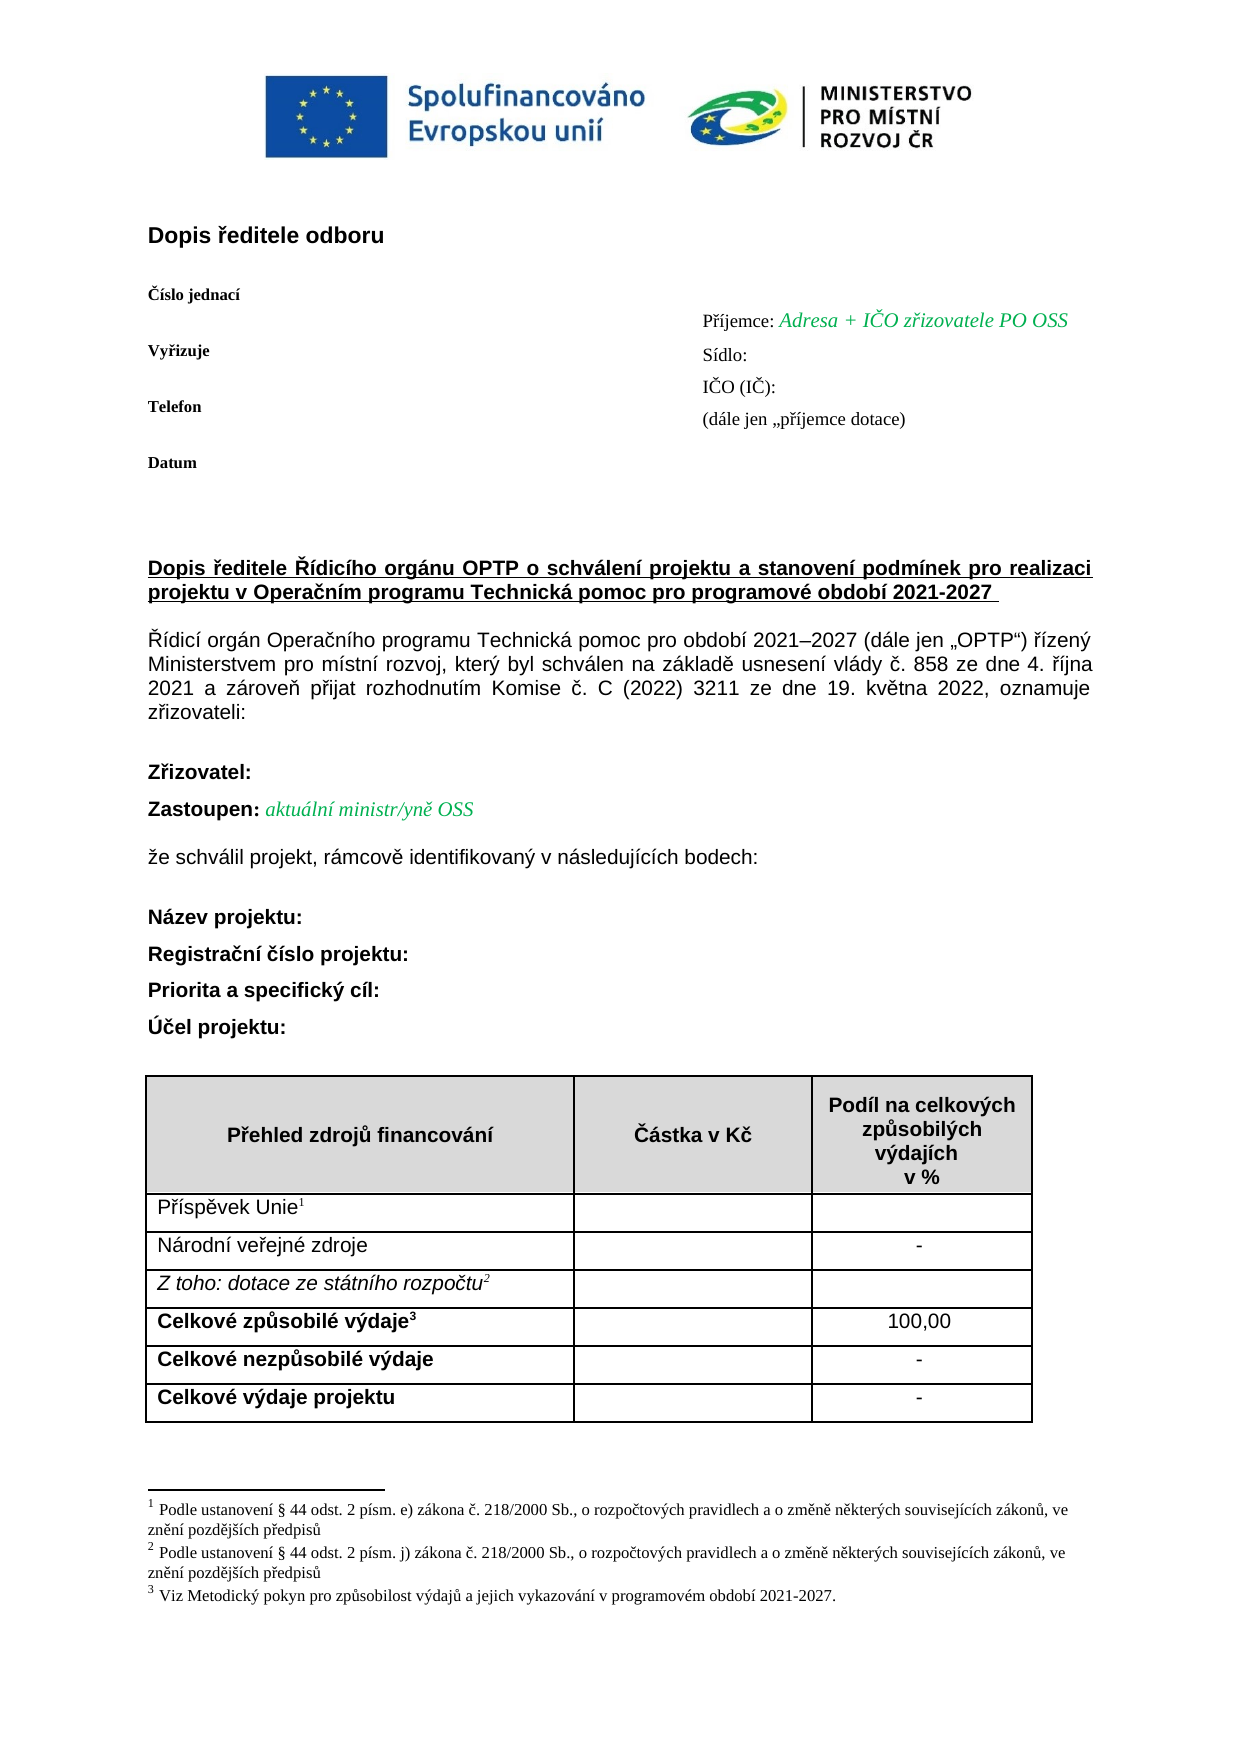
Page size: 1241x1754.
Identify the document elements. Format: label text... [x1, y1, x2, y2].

text Název projektu: [148, 905, 1092, 929]
text Dopis ředitele odboru [148, 222, 1092, 249]
text Číslo jednací [148, 285, 1092, 328]
table_cell Celkové nezpůsobilé výdaje [147, 1347, 573, 1383]
table_header Přehled zdrojů financování [147, 1077, 573, 1192]
table_cell Celkové výdaje projektu [147, 1385, 573, 1421]
text Registrační číslo projektu: [148, 942, 1092, 966]
table_cell Celkové způsobilé výdaje [147, 1309, 573, 1345]
table_cell [575, 1195, 811, 1231]
text Telefon [148, 397, 687, 440]
text Dopis ředitele Řídicího orgánu OPTP o schválení projektu a stanovení podmínek pro realizaci projektu v Operačním programu Technická pomoc pro programové období 2021-2027 [148, 578, 1092, 604]
text Dopis ředitele Řídicího orgánu OPTP o schválení projektu a stanovení podmínek pro realizaci projektu v Operačním programu Technická pomoc pro programové období 2021-2027 [148, 556, 1092, 577]
table_cell - [813, 1385, 1031, 1421]
text Priorita a specifický cíl: [148, 978, 1092, 1002]
table_cell [813, 1195, 1031, 1231]
table_cell [575, 1385, 811, 1421]
table_cell [575, 1233, 811, 1269]
text Datum [148, 452, 1092, 496]
table_cell [575, 1309, 811, 1345]
table_cell Z toho: dotace ze státního rozpočtu [147, 1271, 573, 1307]
text Řídicí orgán Operačního programu Technická pomoc pro období 2021–2027 (dále jen „OPTP“) řízený Ministerstvem pro místní rozvoj, který byl schválen na základě usnesení vlády č. 858 ze dne 4. října 2021 a zároveň přijat rozhodnutím Komise č. C (2022) 3211 ze dne 19. května 2022, oznamuje zřizovateli: [148, 628, 1092, 724]
table_cell [575, 1271, 811, 1307]
table_cell 100,00 [813, 1309, 1031, 1345]
table_header Podíl na celkových způsobilých výdajích v % [813, 1077, 1031, 1192]
table_cell Národní veřejné zdroje [147, 1233, 573, 1269]
table_cell - [813, 1233, 1031, 1269]
text Účel projektu: [148, 1014, 1092, 1038]
table_cell [575, 1347, 811, 1383]
table_cell [813, 1271, 1031, 1307]
table_header Částka v Kč [575, 1077, 811, 1192]
text Vyřizuje [148, 341, 687, 384]
table_cell - [813, 1347, 1031, 1383]
picture [263, 73, 977, 160]
text že schválil projekt, rámcově identifikovaný v následujících bodech: [148, 845, 1092, 869]
text Zastoupen: aktuální ministr/yně OSS [148, 797, 1092, 821]
text Zřizovatel: [148, 760, 1092, 784]
table_cell Příspěvek Unie [147, 1195, 573, 1231]
